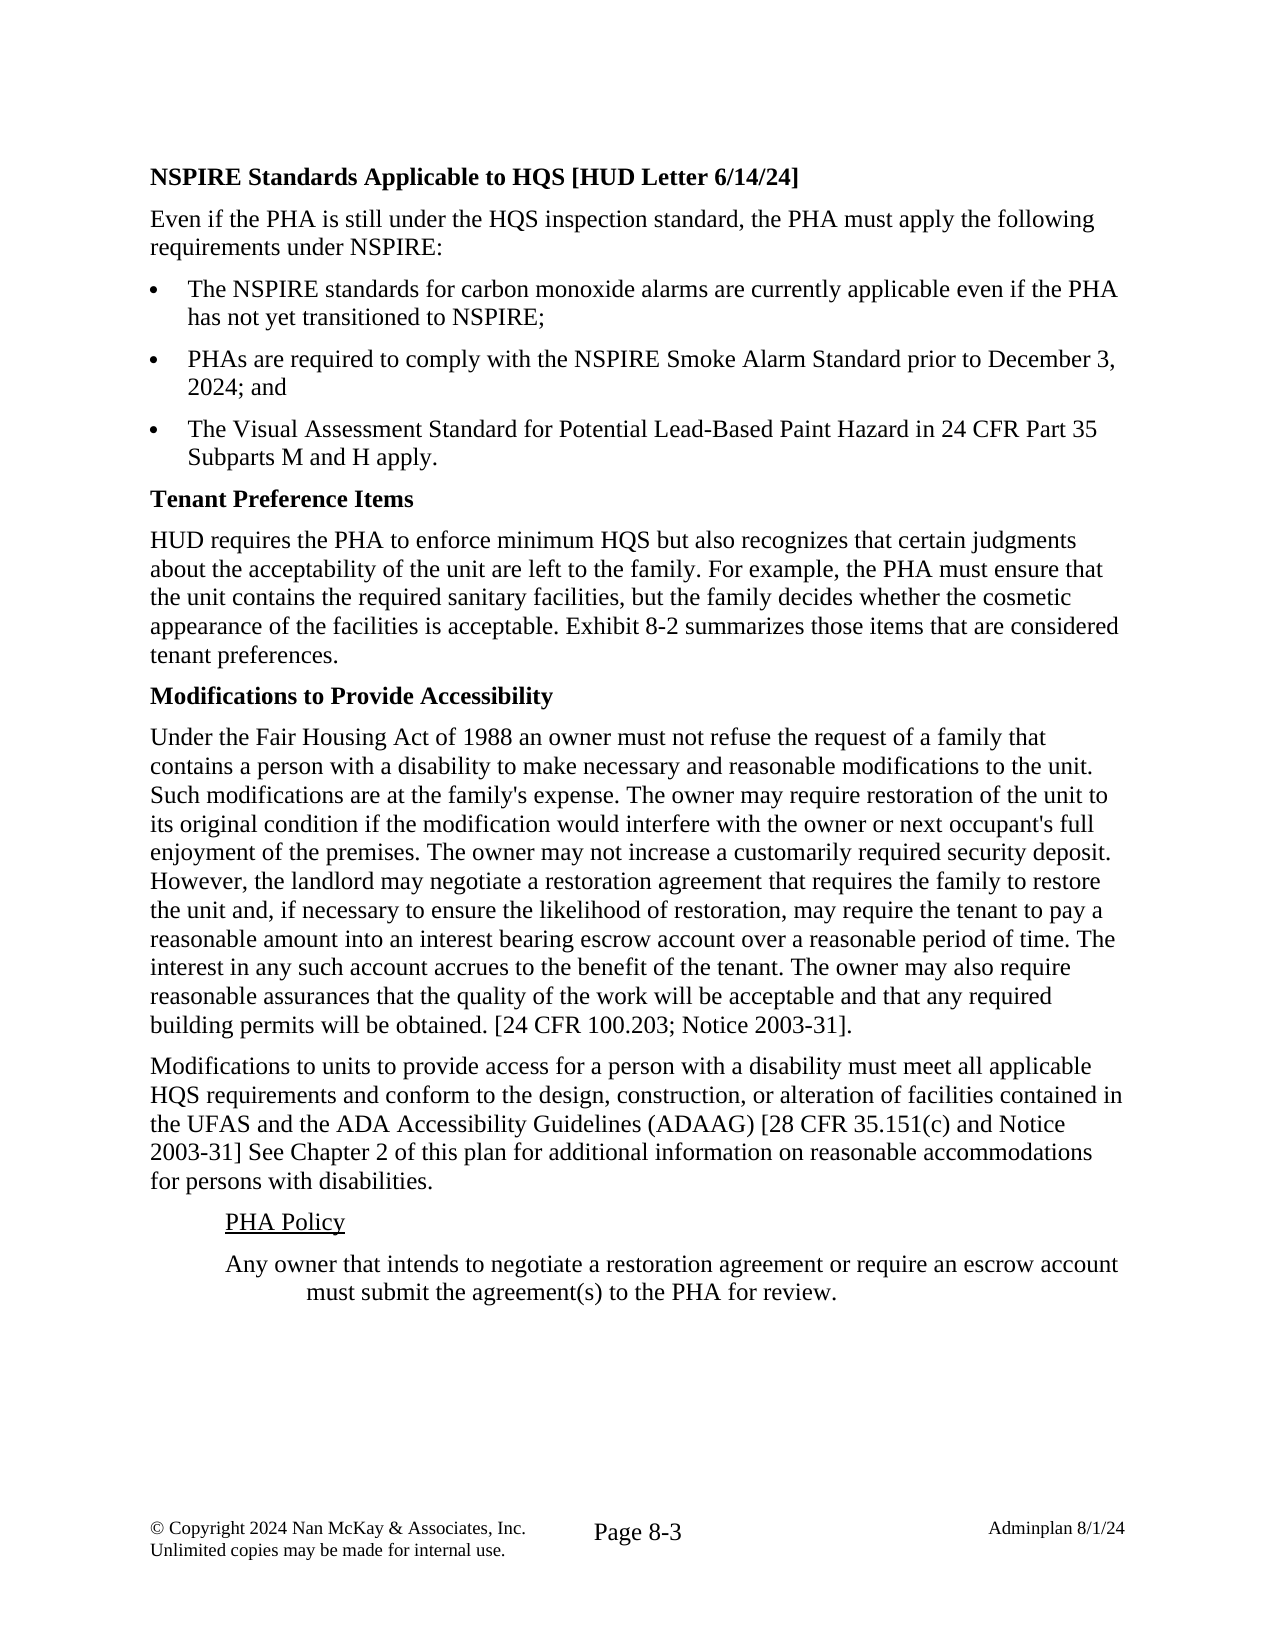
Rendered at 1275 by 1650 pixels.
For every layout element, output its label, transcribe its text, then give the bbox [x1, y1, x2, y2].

list PHAs are required to comply with the NSPIRE Smoke Alarm Standard prior to December 3, 2024; and [150, 344, 1125, 401]
text Even if the PHA is still under the HQS inspection standard, the PHA must apply the following requirements under NSPIRE: [150, 204, 1125, 261]
text Tenant Preference Items [150, 484, 1125, 512]
text Under the Fair Housing Act of 1988 an owner must not refuse the request of a family that contains a person with a disability to make necessary and reasonable modifications to the unit. Such modifications are at the family's expense. The owner may require restoration of the unit to its original condition if the modification would interfere with the owner or next occupant's full enjoyment of the premises. The owner may not increase a customarily required security deposit. However, the landlord may negotiate a restoration agreement that requires the family to restore the unit and, if necessary to ensure the likelihood of restoration, may require the tenant to pay a reasonable amount into an interest bearing escrow account over a reasonable period of time. The interest in any such account accrues to the benefit of the tenant. The owner may also require reasonable assurances that the quality of the work will be acceptable and that any required building permits will be obtained. [24 CFR 100.203; Notice 2003-31]. [150, 722, 1125, 1039]
list The Visual Assessment Standard for Potential Lead-Based Paint Hazard in 24 CFR Part 35 Subparts M and H apply. [150, 414, 1125, 471]
text Any owner that intends to negotiate a restoration agreement or require an escrow account must submit the agreement(s) to the PHA for review. [225, 1249, 1125, 1306]
text Modifications to Provide Accessibility [150, 681, 1125, 710]
text Modifications to units to provide access for a person with a disability must meet all applicable HQS requirements and conform to the design, construction, or alteration of facilities contained in the UFAS and the ADA Accessibility Guidelines (ADAAG) [28 CFR 35.151(c) and Notice 2003-31] See Chapter 2 of this plan for additional information on reasonable accommodations for persons with disabilities. [150, 1051, 1125, 1195]
list The NSPIRE standards for carbon monoxide alarms are currently applicable even if the PHA has not yet transitioned to NSPIRE; [150, 274, 1125, 331]
text PHA Policy [225, 1207, 1125, 1236]
text HUD requires the PHA to enforce minimum HQS but also recognizes that certain judgments about the acceptability of the unit are left to the family. For example, the PHA must ensure that the unit contains the required sanitary facilities, but the family decides whether the cosmetic appearance of the facilities is acceptable. Exhibit 8-2 summarizes those items that are considered tenant preferences. [150, 525, 1125, 669]
text NSPIRE Standards Applicable to HQS [HUD Letter 6/14/24] [150, 162, 1125, 191]
